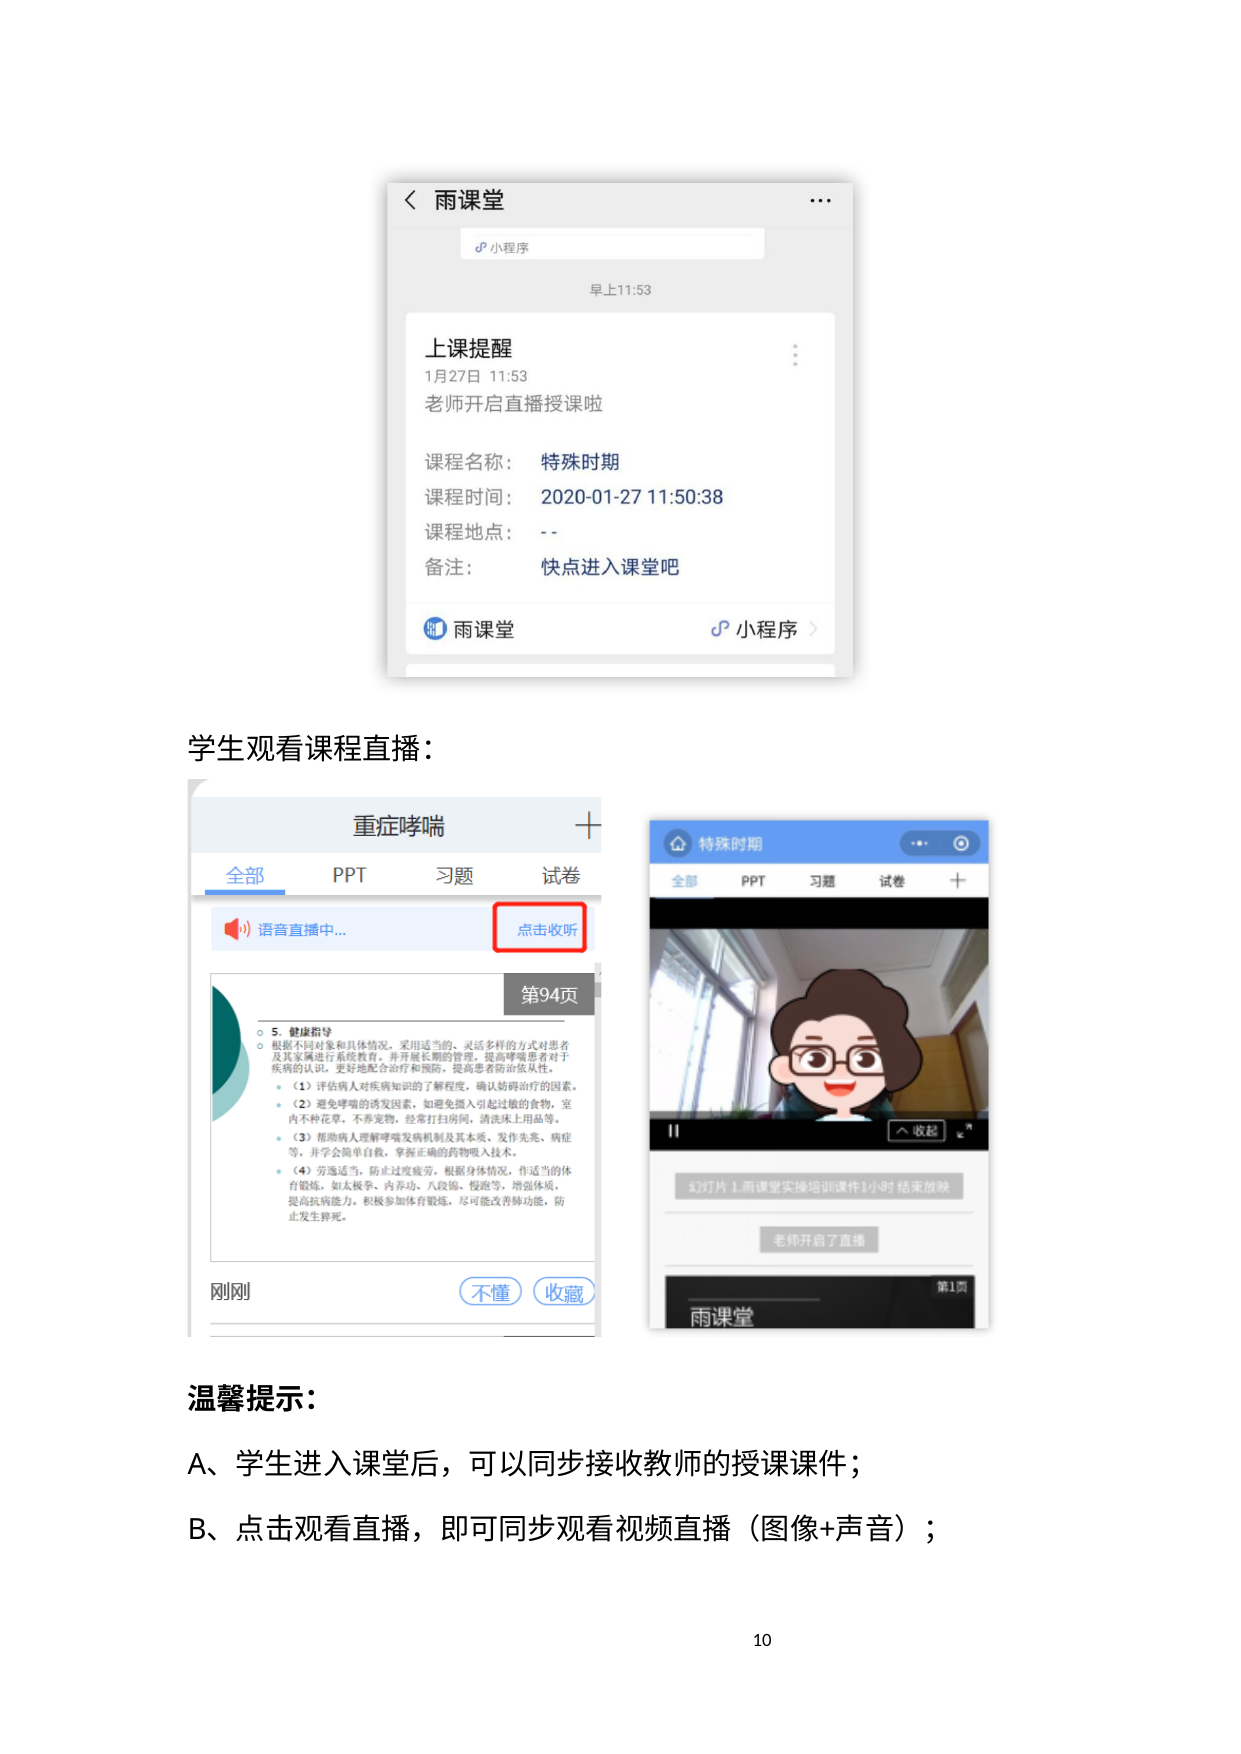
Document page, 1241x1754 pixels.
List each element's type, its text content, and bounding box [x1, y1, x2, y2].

picture [635, 804, 1003, 1337]
list 点击观看直播，即可同步观看视频直播（图像+声音）； [187, 1494, 1053, 1559]
text 温馨提示： [187, 1364, 1053, 1429]
picture [387, 183, 853, 677]
picture [187, 779, 602, 1337]
list 学生进入课堂后，可以同步接收教师的授课课件； [187, 1429, 1053, 1494]
text 学生观看课程直播： [187, 714, 1053, 779]
